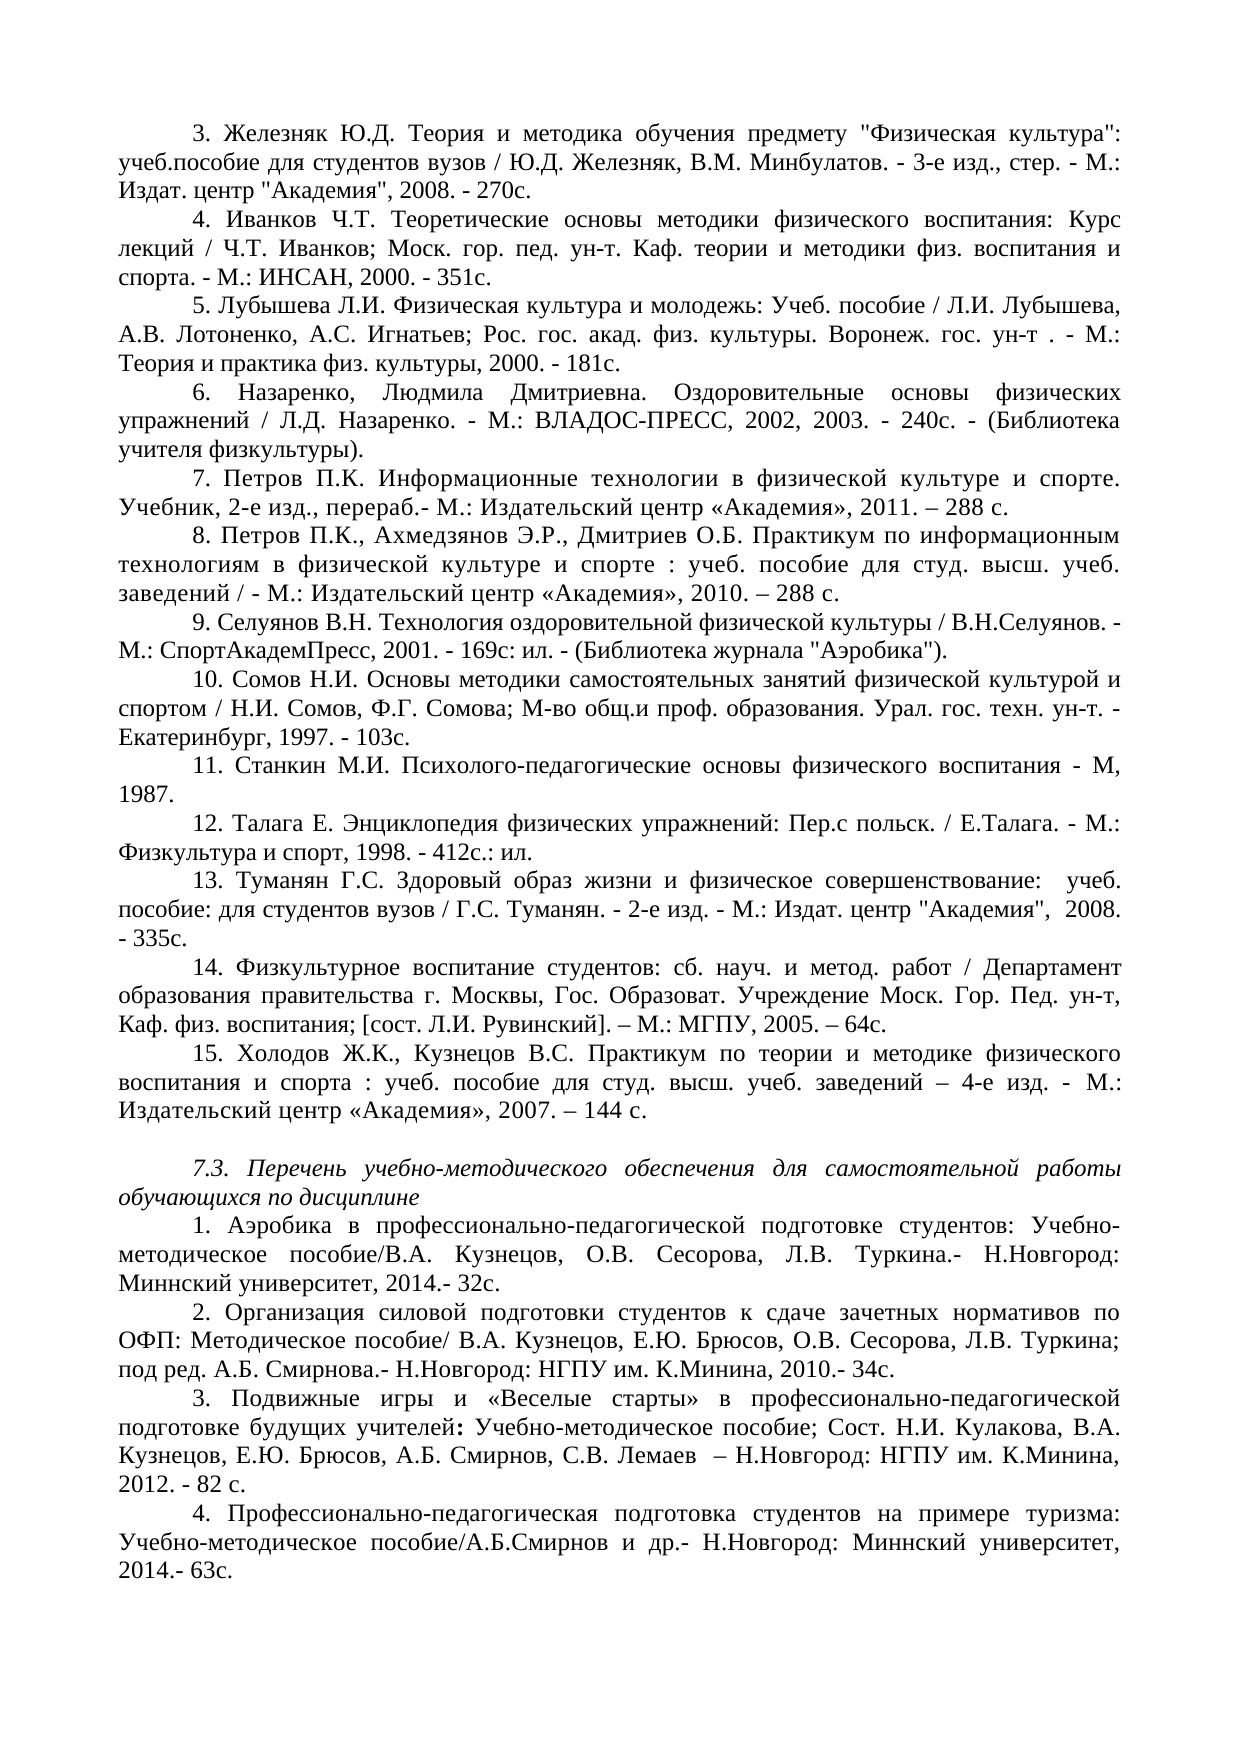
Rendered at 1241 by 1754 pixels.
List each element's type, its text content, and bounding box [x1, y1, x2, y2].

text 3. Подвижные игры и «Веселые старты» в профессионально-педагогической подготовке будущих учителей: Учебно-методическое пособие; Сост. Н.И. Кулакова, В.А. Кузнецов, Е.Ю. Брюсов, А.Б. Смирнов, С.В. Лемаев – Н.Новгород: НГПУ им. К.Минина, 2012. - 82 с. [118, 1383, 1122, 1498]
text 4. Профессионально-педагогическая подготовка студентов на примере туризма: Учебно-методическое пособие/А.Б.Смирнов и др.- Н.Новгород: Миннский университет, 2014.- 63с. [118, 1498, 1122, 1584]
text 10. Сомов Н.И. Основы методики самостоятельных занятий физической культурой и спортом / Н.И. Сомов, Ф.Г. Сомова; М-во общ.и проф. образования. Урал. гос. техн. ун-т. - Екатеринбург, 1997. - 103с. [118, 664, 1122, 751]
text 7.3. Перечень учебно-методического обеспечения для самостоятельной работы обучающихся по дисциплине [118, 1153, 1122, 1211]
text 15. Холодов Ж.К., Кузнецов В.С. Практикум по теории и методике физического воспитания и спорта : учеб. пособие для студ. высш. учеб. заведений – 4-е изд. - М.: Издательский центр «Академия», 2007. – 144 с. [118, 1038, 1122, 1124]
text 1. Аэробика в профессионально-педагогической подготовке студентов: Учебно-методическое пособие/В.А. Кузнецов, О.В. Сесорова, Л.В. Туркина.- Н.Новгород: Миннский университет, 2014.- 32с. [118, 1211, 1122, 1297]
text 9. Селуянов В.Н. Технология оздоровительной физической культуры / В.Н.Селуянов. - М.: СпортАкадемПресс, 2001. - 169с: ил. - (Библиотека журнала "Аэробика"). [118, 607, 1122, 664]
text 11. Станкин М.И. Психолого-педагогические основы физического воспитания - М, 1987. [118, 751, 1122, 808]
text 7. Петров П.К. Информационные технологии в физической культуре и спорте. Учебник, 2-е изд., перераб.- М.: Издательский центр «Академия», 2011. – 288 с. [118, 463, 1122, 521]
text 13. Туманян Г.С. Здоровый образ жизни и физическое совершенствование: учеб. пособие: для студентов вузов / Г.С. Туманян. - 2-е изд. - М.: Издат. центр "Академия", 2008. - 335с. [118, 866, 1122, 952]
text 6. Назаренко, Людмила Дмитриевна. Оздоровительные основы физических упражнений / Л.Д. Назаренко. - М.: ВЛАДОС-ПРЕСС, 2002, 2003. - 240с. - (Библиотека учителя физкультуры). [118, 377, 1122, 463]
text 14. Физкультурное воспитание студентов: сб. науч. и метод. работ / Департамент образования правительства г. Москвы, Гос. Образоват. Учреждение Моск. Гор. Пед. ун-т, Каф. физ. воспитания; [сост. Л.И. Рувинский]. – М.: МГПУ, 2005. – 64с. [118, 952, 1122, 1038]
text 5. Лубышева Л.И. Физическая культура и молодежь: Учеб. пособие / Л.И. Лубышева, А.В. Лотоненко, А.С. Игнатьев; Рос. гос. акад. физ. культуры. Воронеж. гос. ун-т . - М.: Теория и практика физ. культуры, 2000. - 181с. [118, 291, 1122, 377]
text 3. Железняк Ю.Д. Теория и методика обучения предмету "Физическая культура": учеб.пособие для студентов вузов / Ю.Д. Железняк, В.М. Минбулатов. - 3-е изд., стер. - М.: Издат. центр "Академия", 2008. - 270с. [118, 118, 1122, 204]
text 8. Петров П.К., Ахмедзянов Э.Р., Дмитриев О.Б. Практикум по информационным технологиям в физической культуре и спорте : учеб. пособие для студ. высш. учеб. заведений / - М.: Издательский центр «Академия», 2010. – 288 с. [118, 521, 1122, 607]
text 12. Талага Е. Энциклопедия физических упражнений: Пер.с польск. / Е.Талага. - М.: Физкультура и спорт, 1998. - 412с.: ил. [118, 808, 1122, 866]
text 2. Организация силовой подготовки студентов к сдаче зачетных нормативов по ОФП: Методическое пособие/ В.А. Кузнецов, Е.Ю. Брюсов, О.В. Сесорова, Л.В. Туркина; под ред. А.Б. Смирнова.- Н.Новгород: НГПУ им. К.Минина, 2010.- 34с. [118, 1297, 1122, 1383]
text 4. Иванков Ч.Т. Теоретические основы методики физического воспитания: Курс лекций / Ч.Т. Иванков; Моск. гор. пед. ун-т. Каф. теории и методики физ. воспитания и спорта. - М.: ИНСАН, 2000. - 351с. [118, 204, 1122, 291]
